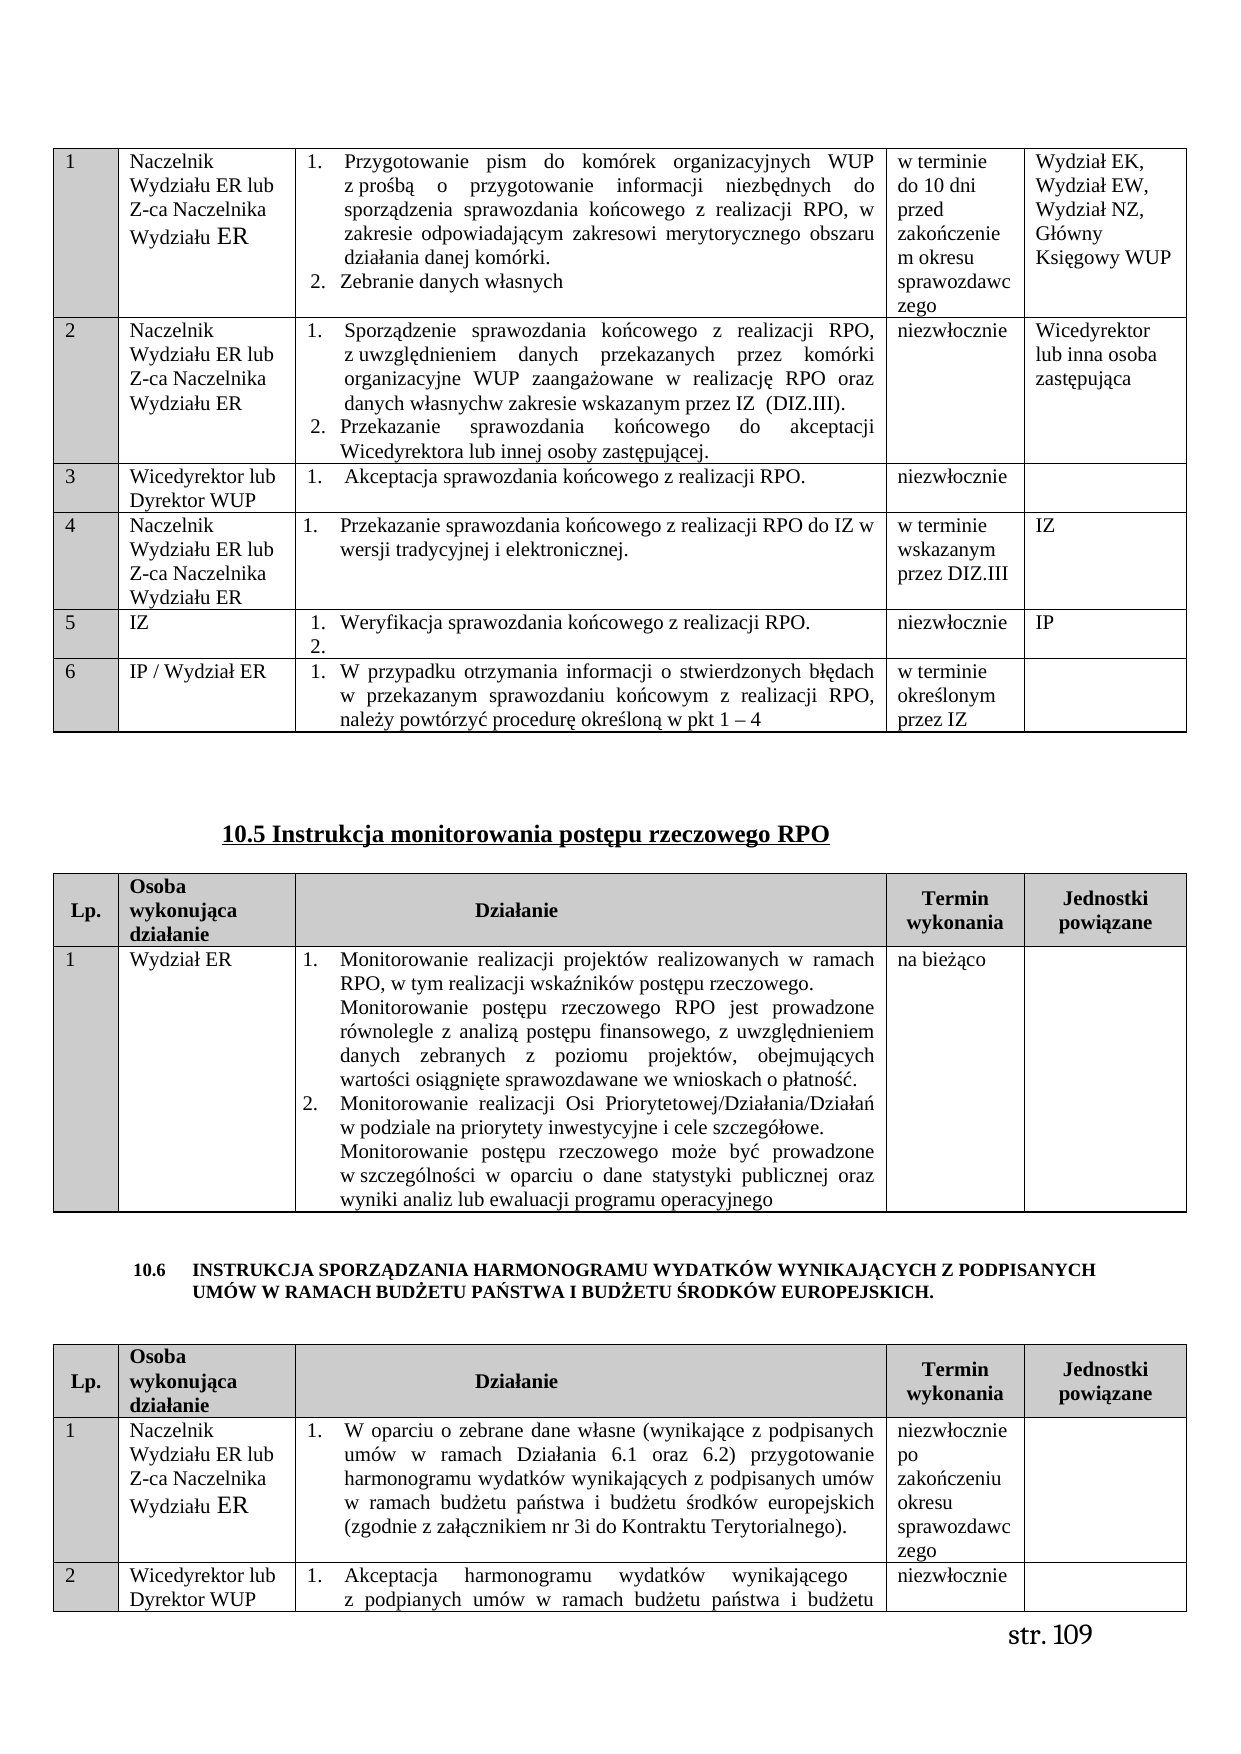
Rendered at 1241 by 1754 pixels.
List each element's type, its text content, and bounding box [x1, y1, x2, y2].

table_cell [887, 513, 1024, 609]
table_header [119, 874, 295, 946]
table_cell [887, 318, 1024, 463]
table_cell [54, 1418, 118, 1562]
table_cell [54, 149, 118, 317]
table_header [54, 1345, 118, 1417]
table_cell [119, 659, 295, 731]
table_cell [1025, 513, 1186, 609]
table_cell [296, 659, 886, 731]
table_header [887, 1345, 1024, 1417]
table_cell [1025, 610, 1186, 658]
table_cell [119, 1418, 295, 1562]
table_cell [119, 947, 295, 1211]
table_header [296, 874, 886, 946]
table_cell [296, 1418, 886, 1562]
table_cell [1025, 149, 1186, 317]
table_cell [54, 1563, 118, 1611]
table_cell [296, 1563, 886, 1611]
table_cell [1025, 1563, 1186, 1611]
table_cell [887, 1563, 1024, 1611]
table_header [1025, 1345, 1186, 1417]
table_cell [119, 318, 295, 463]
subtitle 10.5 Instrukcja monitorowania postępu rzeczowego RPO [222, 819, 1092, 847]
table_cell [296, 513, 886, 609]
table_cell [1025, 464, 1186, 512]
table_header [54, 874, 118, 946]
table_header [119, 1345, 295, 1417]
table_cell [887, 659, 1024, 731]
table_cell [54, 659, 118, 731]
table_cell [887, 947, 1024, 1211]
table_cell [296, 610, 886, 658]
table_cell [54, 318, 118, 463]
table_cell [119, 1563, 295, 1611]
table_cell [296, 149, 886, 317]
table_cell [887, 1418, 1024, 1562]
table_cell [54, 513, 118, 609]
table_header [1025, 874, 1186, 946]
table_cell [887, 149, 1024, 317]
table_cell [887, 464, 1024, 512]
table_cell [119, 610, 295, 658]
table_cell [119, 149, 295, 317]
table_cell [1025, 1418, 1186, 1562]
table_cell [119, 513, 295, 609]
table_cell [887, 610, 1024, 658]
text 10.6 Instrukcja sporządzania harmonogramu wydatków wynikających z podpisanych umów w ramach budżetu państwa i budżetu środków europejskich. [133, 1259, 1107, 1302]
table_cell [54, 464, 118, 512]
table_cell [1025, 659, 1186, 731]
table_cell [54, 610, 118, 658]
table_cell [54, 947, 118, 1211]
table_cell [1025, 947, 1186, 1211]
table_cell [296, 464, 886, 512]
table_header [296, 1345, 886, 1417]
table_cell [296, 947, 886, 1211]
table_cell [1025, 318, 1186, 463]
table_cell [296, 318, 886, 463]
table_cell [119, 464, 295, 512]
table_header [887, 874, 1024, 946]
